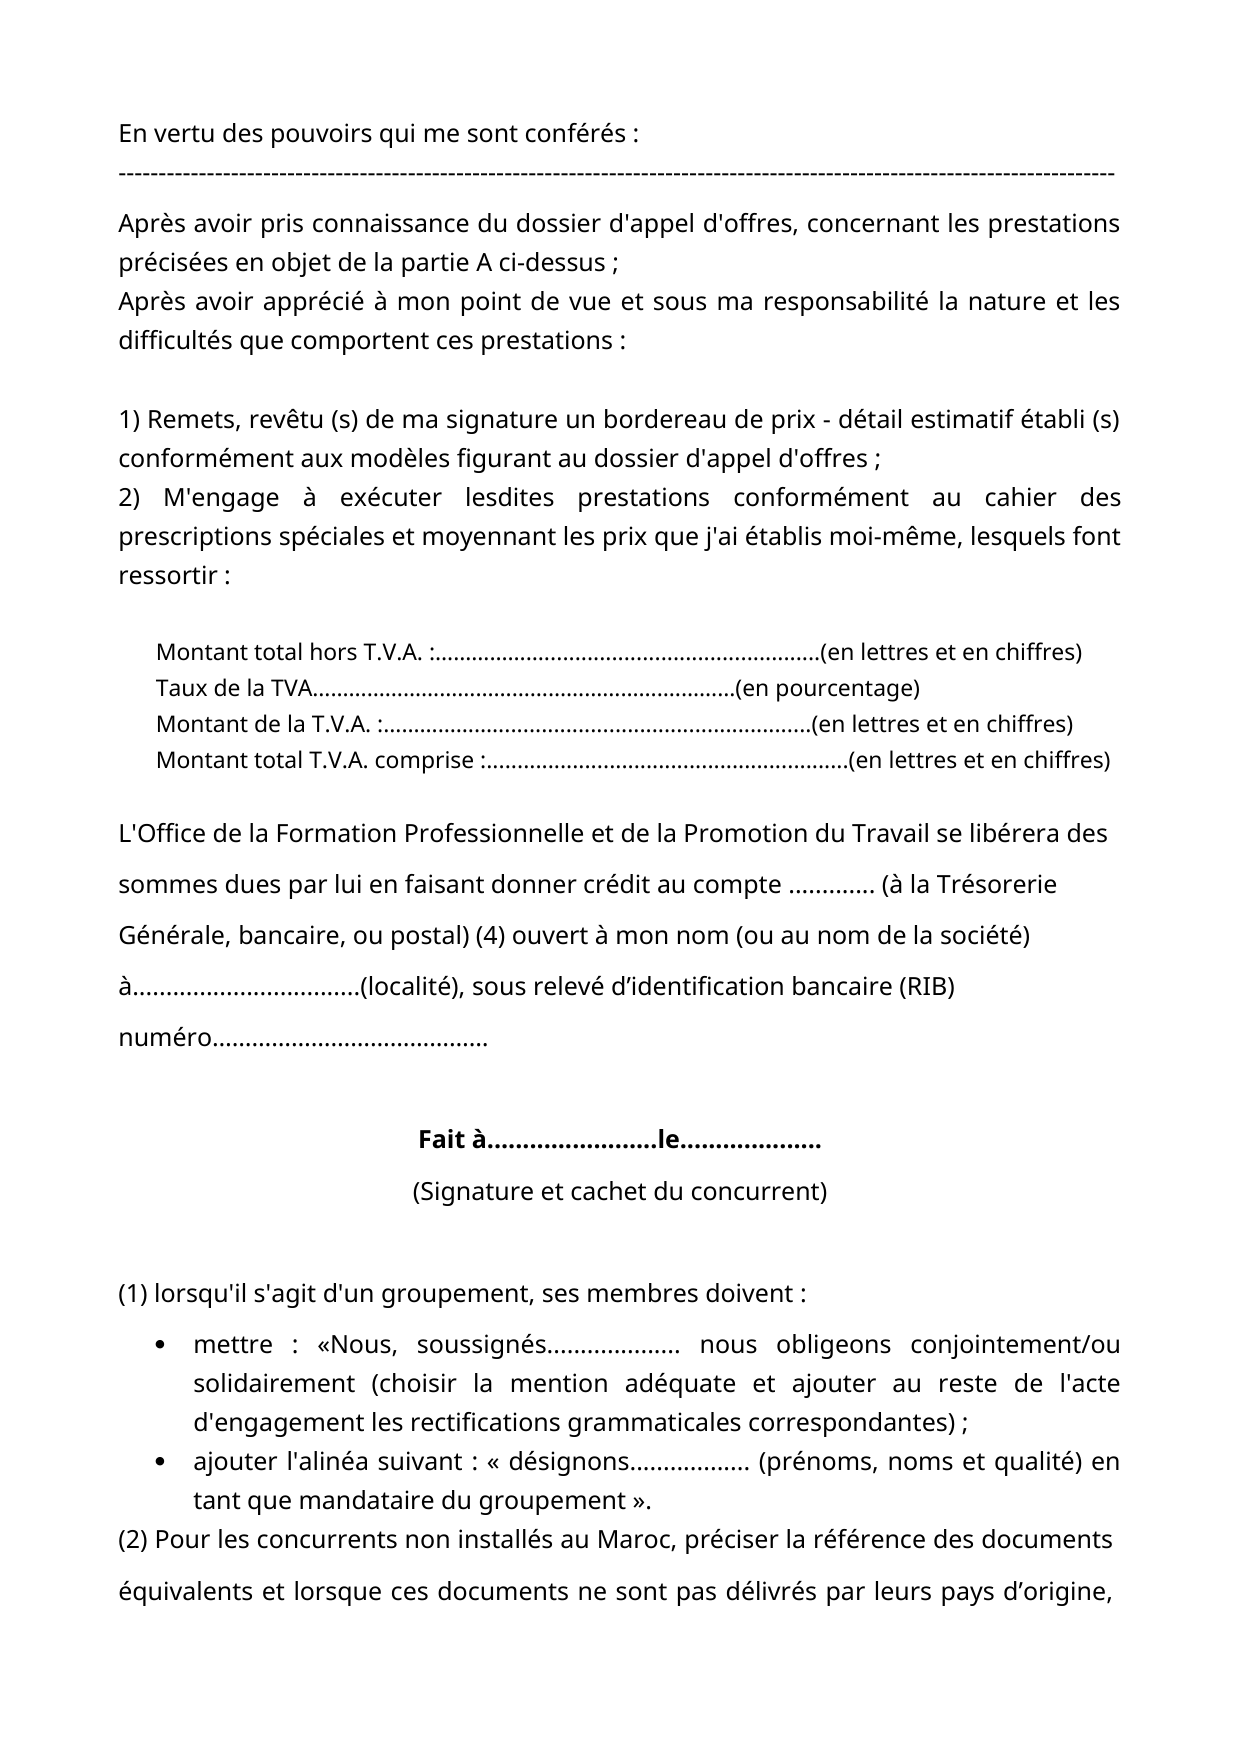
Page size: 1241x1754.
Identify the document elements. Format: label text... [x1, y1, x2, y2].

text L'Office de la Formation Professionnelle et de la Promotion du Travail se libérera des sommes dues par lui en faisant donner crédit au compte ............. (à la Trésorerie Générale, bancaire, ou postal) (4) ouvert à mon nom (ou au nom de la société) à..................................(localité), sous relevé d’identification bancaire (RIB) numéro…………………………………… [118, 816, 1122, 1054]
list ajouter l'alinéa suivant : « désignons.................. (prénoms, noms et qualité) en tant que mandataire du groupement ». [156, 1444, 1122, 1517]
list mettre : «Nous, soussignés.................... nous obligeons conjointement/ou solidairement (choisir la mention adéquate et ajouter au reste de l'acte d'engagement les rectifications grammaticales correspondantes) ; [156, 1326, 1122, 1439]
text 1) Remets, revêtu (s) de ma signature un bordereau de prix - détail estimatif établi (s) conformément aux modèles figurant au dossier d'appel d'offres ; [118, 401, 1122, 474]
text ---------------------------------------------------------------------------------------------------------------------------- [118, 154, 1122, 188]
text 2) M'engage à exécuter lesdites prestations conformément au cahier des prescriptions spéciales et moyennant les prix que j'ai établis moi-même, lesquels font ressortir : [118, 479, 1122, 592]
text (Signature et cachet du concurrent) [118, 1173, 1122, 1207]
text Après avoir pris connaissance du dossier d'appel d'offres, concernant les prestations précisées en objet de la partie A ci-dessus ; [118, 205, 1122, 279]
text Montant total T.V.A. comprise :...........................................................(en lettres et en chiffres) [156, 744, 1122, 775]
text Montant de la T.V.A. :………………....................................................(en lettres et en chiffres) [156, 708, 1122, 739]
text (1) lorsqu'il s'agit d'un groupement, ses membres doivent : [118, 1275, 1122, 1309]
text Montant total hors T.V.A. :……………….............................................(en lettres et en chiffres) [156, 636, 1122, 667]
text Taux de la TVA…………………………………………………….………(en pourcentage) [156, 672, 1122, 703]
text Fait à........................le.................... [118, 1122, 1122, 1156]
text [118, 1522, 1114, 1607]
text En vertu des pouvoirs qui me sont conférés : [118, 115, 1122, 149]
text Après avoir apprécié à mon point de vue et sous ma responsabilité la nature et les difficultés que comportent ces prestations : [118, 284, 1122, 357]
